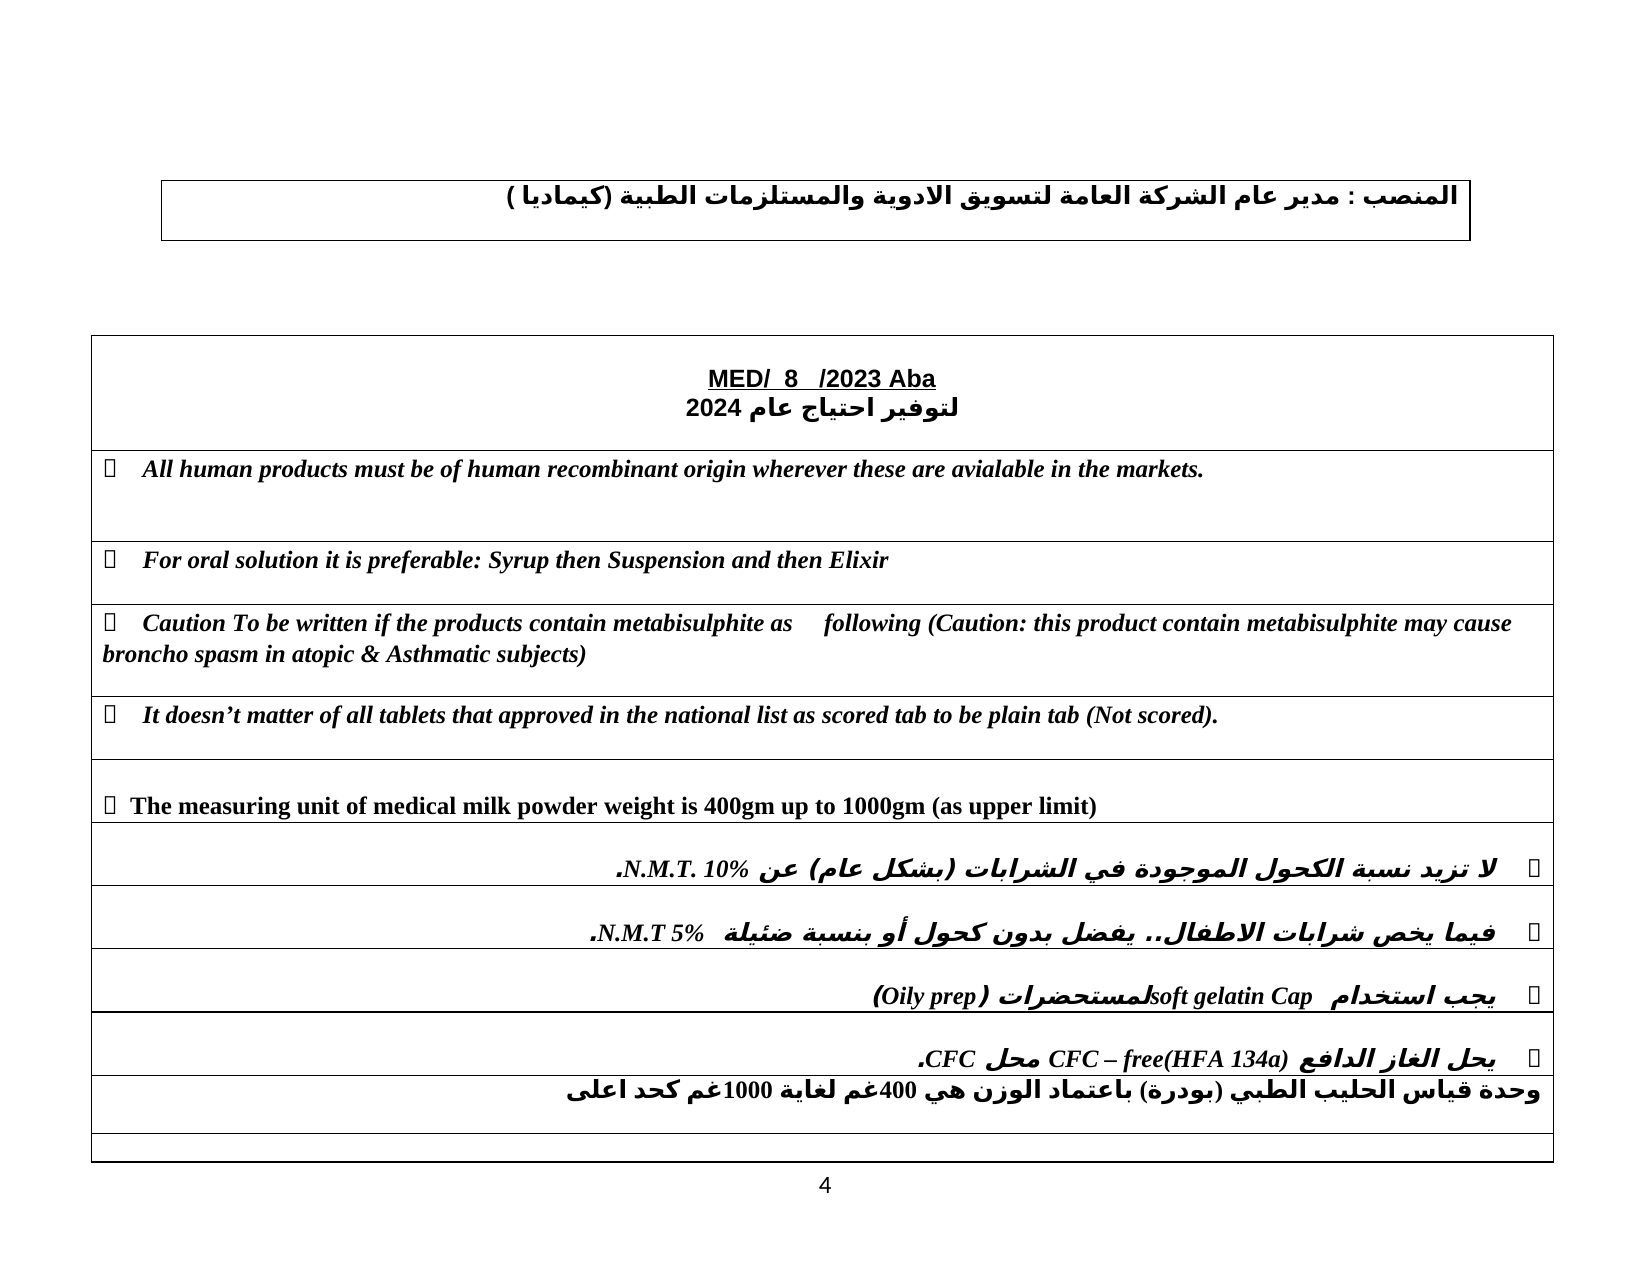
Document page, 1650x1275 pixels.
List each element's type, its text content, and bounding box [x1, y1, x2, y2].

table_cell  يحل الغاز الدافع CFC – free(HFA 134a) محل CFC. [92, 1013, 1553, 1074]
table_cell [92, 1134, 1553, 1161]
table_cell  All human products must be of human recombinant origin wherever these are avialable in the markets. [92, 451, 1553, 541]
table_cell وحدة قياس الحليب الطبي (بودرة) باعتماد الوزن هي 400غم لغاية 1000غم كحد اعلى [92, 1076, 1553, 1132]
table_header MED/ 8 /2023 Aba لتوفير احتياج عام 2024 [92, 336, 1553, 450]
table_cell  For oral solution it is preferable: Syrup then Suspension and then Elixir [92, 542, 1553, 604]
table_cell  لا تزيد نسبة الكحول الموجودة في الشرابات (بشكل عام) عن N.M.T. 10%. [92, 823, 1553, 885]
table_cell  يجب استخدام soft gelatin Capلمستحضرات (Oily prep) [92, 949, 1553, 1011]
table_cell  It doesn’t matter of all tablets that approved in the national list as scored tab to be plain tab (Not scored). [92, 697, 1553, 759]
table_cell المنصب : مدير عام الشركة العامة لتسويق الادوية والمستلزمات الطبية (كيماديا ) [162, 181, 1469, 240]
table_cell  Caution To be written if the products contain metabisulphite as following (Caution: this product contain metabisulphite may cause broncho spasm in atopic & Asthmatic subjects) [92, 605, 1553, 696]
table_cell  The measuring unit of medical milk powder weight is 400gm up to 1000gm (as upper limit) [92, 760, 1553, 822]
table_cell  فيما يخص شرابات الاطفال.. يفضل بدون كحول أو بنسبة ضئيلة N.M.T 5%. [92, 886, 1553, 948]
